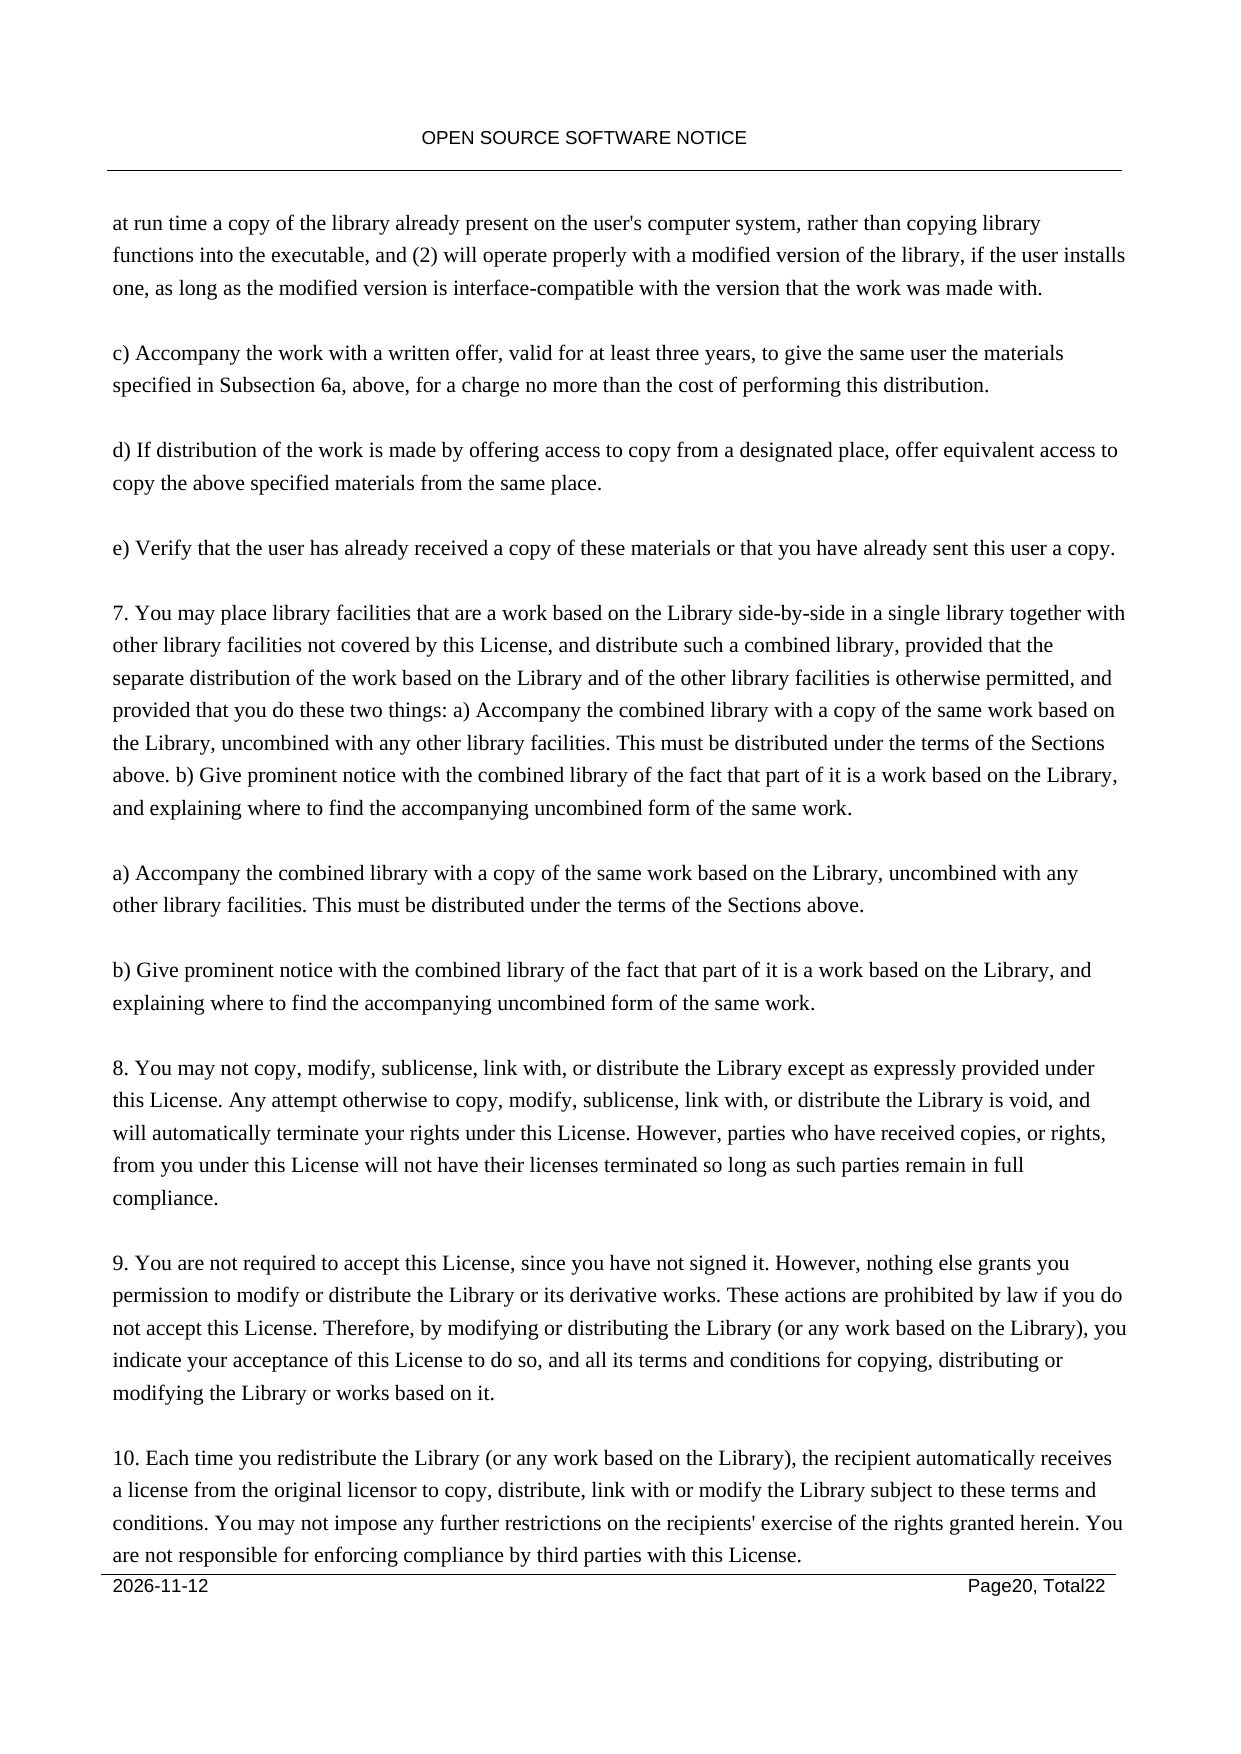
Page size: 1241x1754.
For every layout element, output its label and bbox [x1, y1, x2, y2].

text [112, 206, 1128, 1571]
